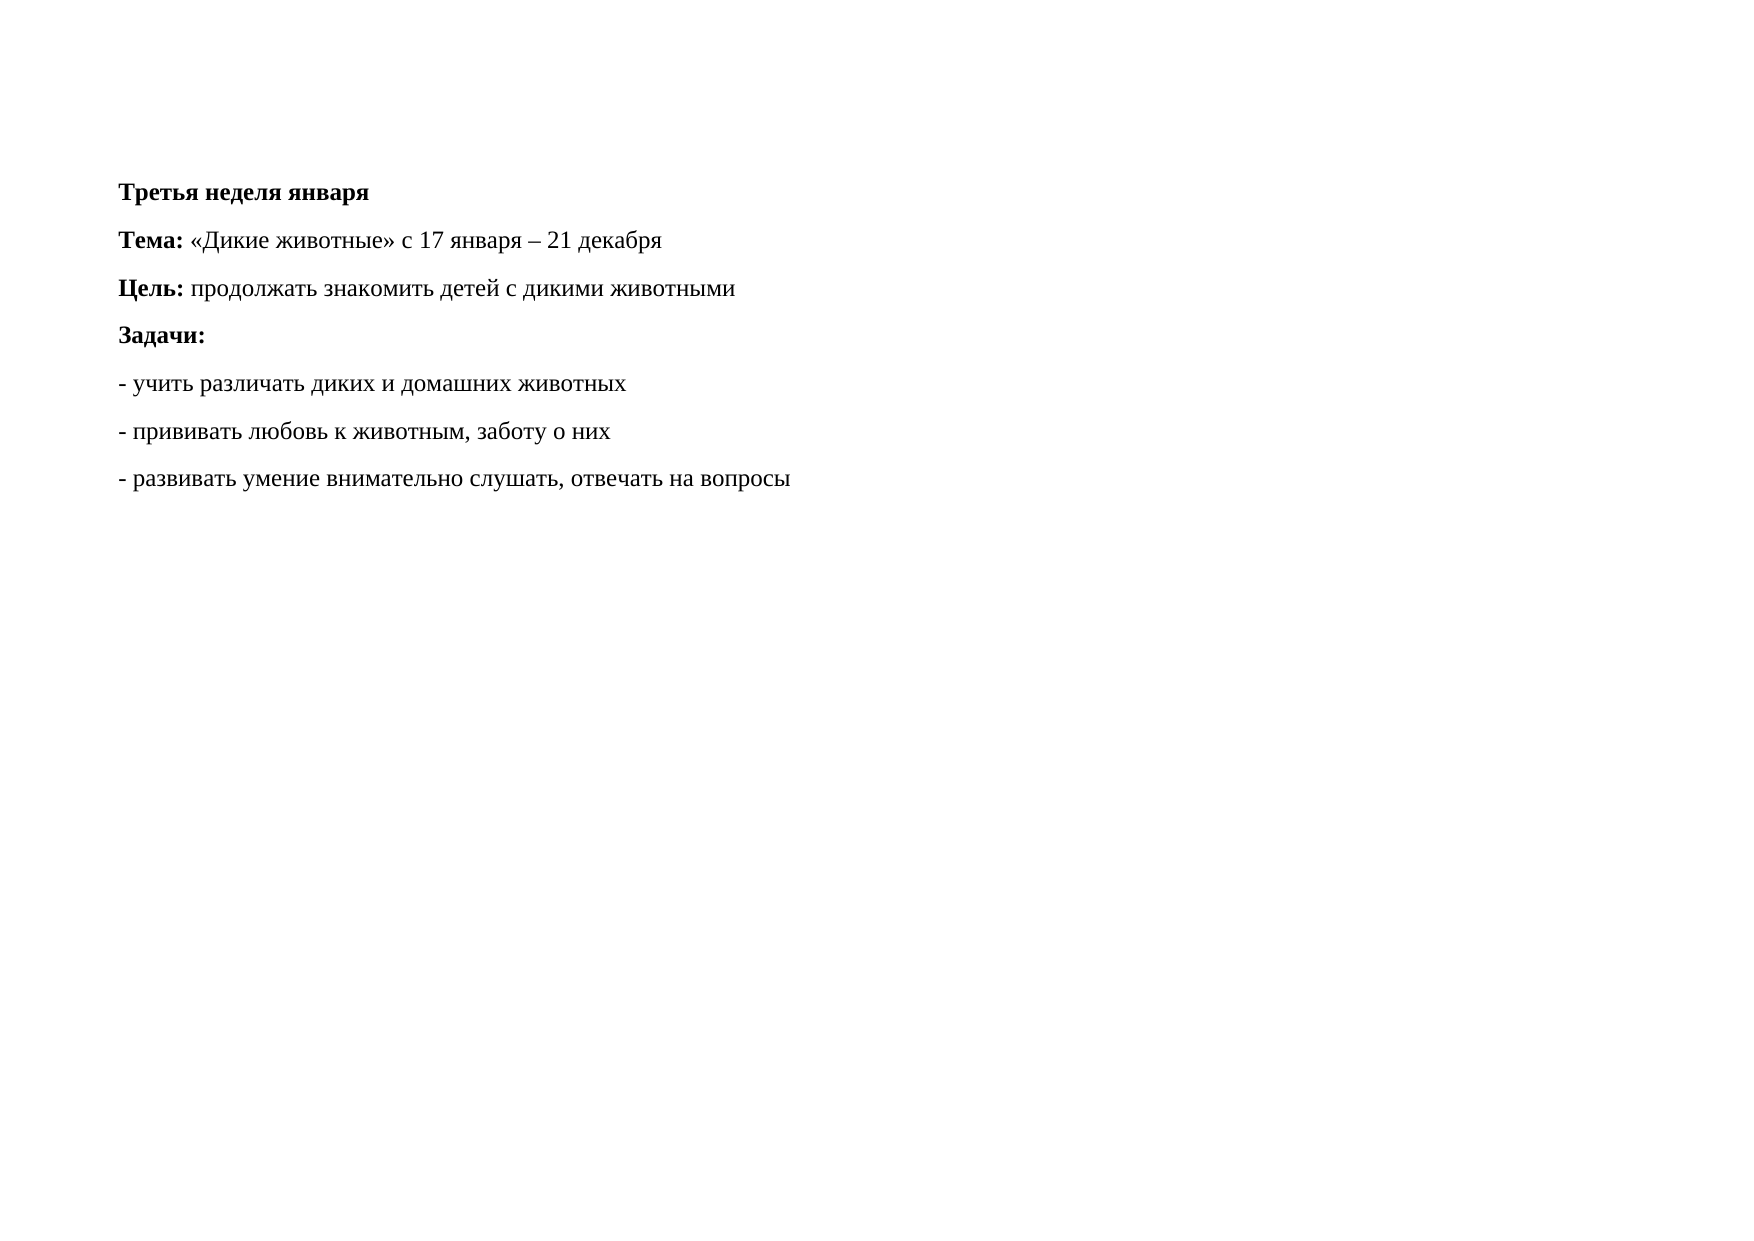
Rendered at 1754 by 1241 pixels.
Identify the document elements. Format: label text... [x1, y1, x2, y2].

text Цель: продолжать знакомить детей с дикими животными [118, 273, 1636, 301]
text Третья неделя января [118, 177, 1636, 206]
text - прививать любовь к животным, заботу о них [118, 416, 1636, 444]
text - учить различать диких и домашних животных [118, 368, 1636, 397]
text Тема: «Дикие животные» с 17 января – 21 декабря [118, 225, 1636, 254]
text Задачи: [118, 320, 1636, 349]
text - развивать умение внимательно слушать, отвечать на вопросы [118, 463, 1636, 492]
